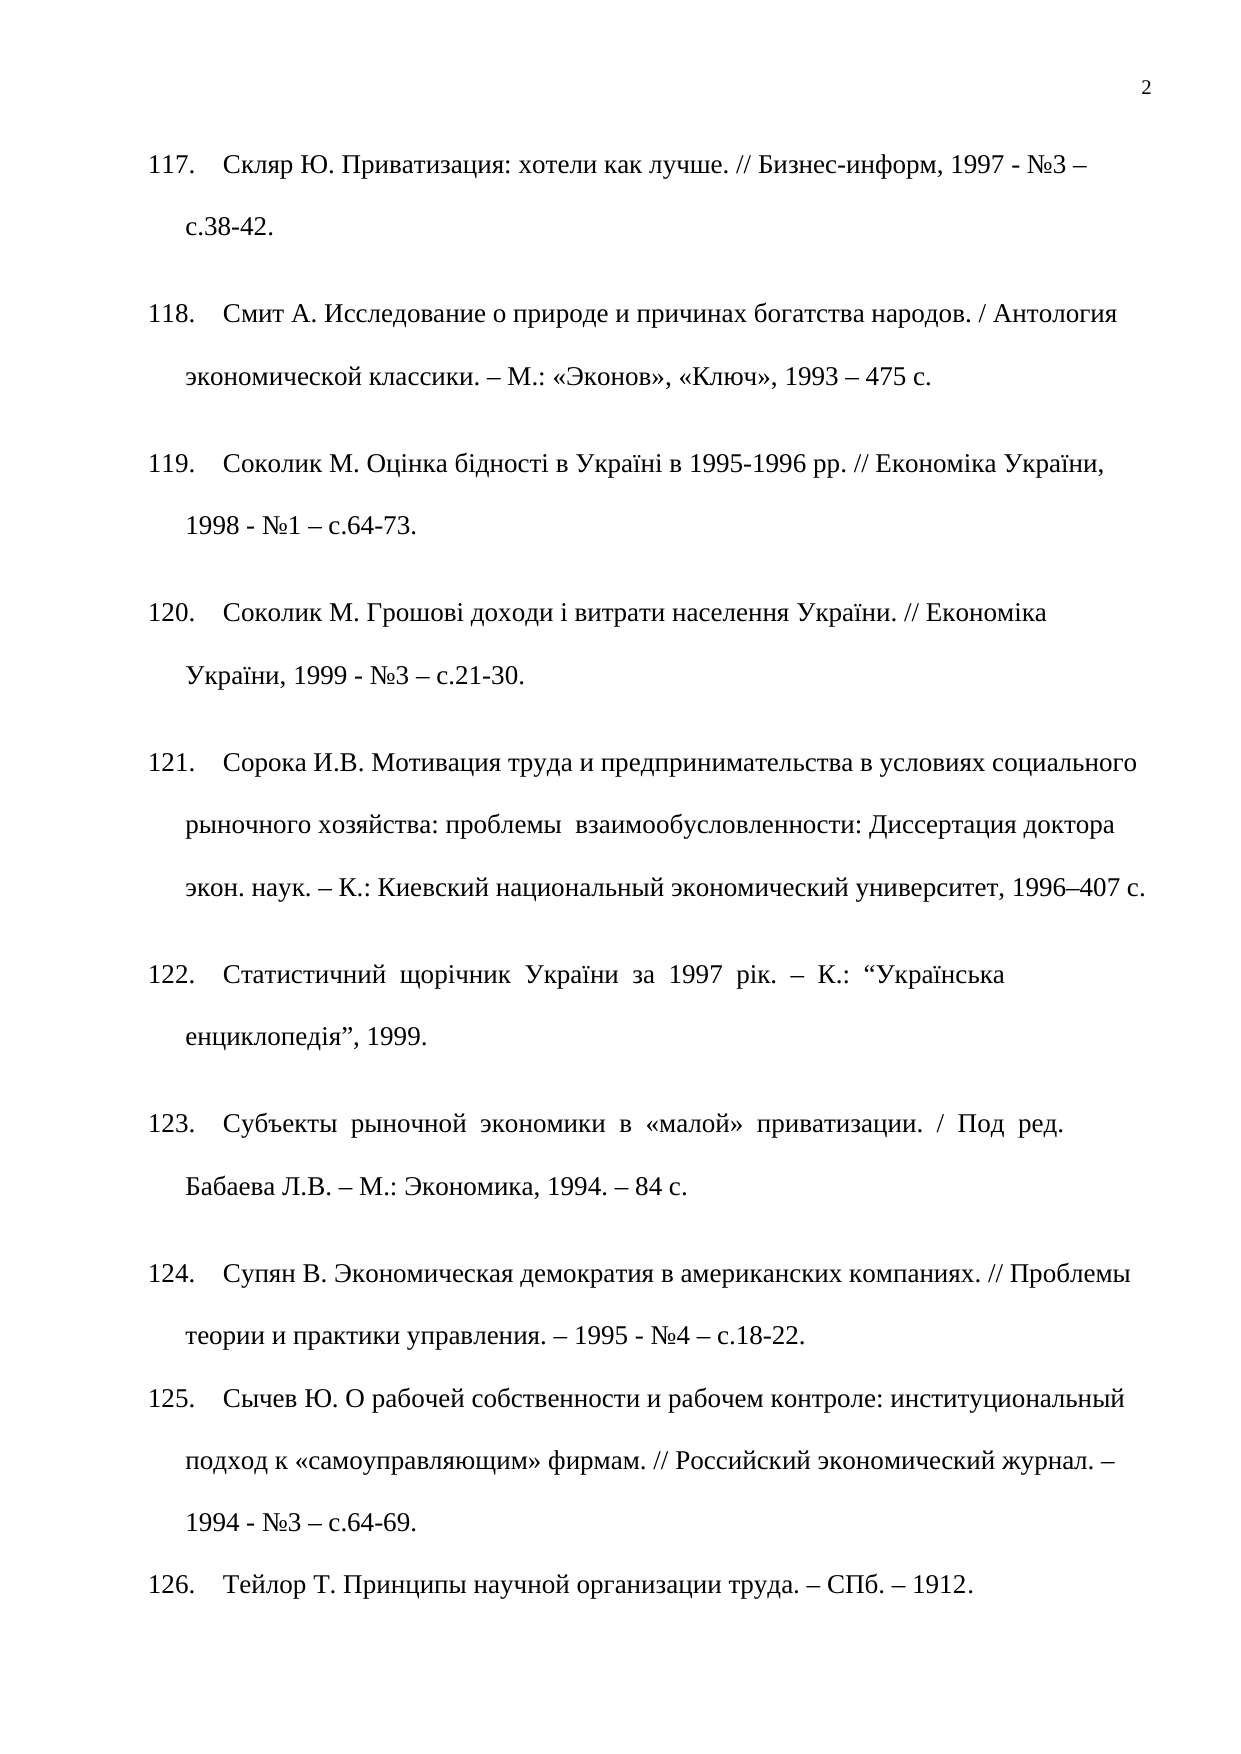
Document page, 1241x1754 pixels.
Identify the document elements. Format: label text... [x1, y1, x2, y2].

list Субъекты рыночной экономики в «малой» приватизации. / Под ред. Бабаева Л.В. – М.: Экономика, 1994. – 84 с. [148, 1107, 1152, 1201]
list Сычев Ю. О рабочей собственности и рабочем контроле: институциональный подход к «самоуправляющим» фирмам. // Российский экономический журнал. – 1994 - №3 – с.64-69. [148, 1382, 1152, 1537]
list Сорока И.В. Мотивация труда и предпринимательства в условиях социального рыночного хозяйства: проблемы взаимообусловленности: Диссертация доктора экон. наук. – К.: Киевский национальный экономический университет, 1996–407 с. [148, 746, 1152, 902]
list Соколик М. Оцінка бідності в Україні в 1995-1996 рр. // Економіка України, 1998 - №1 – с.64-73. [148, 447, 1152, 540]
list Смит А. Исследование о природе и причинах богатства народов. / Антология экономической классики. – М.: «Эконов», «Ключ», 1993 – 475 с. [148, 297, 1152, 391]
list Скляр Ю. Приватизация: хотели как лучше. // Бизнес-информ, 1997 - №3 – с.38-42. [148, 148, 1152, 241]
list Соколик М. Грошові доходи і витрати населення України. // Економіка України, 1999 - №3 – с.21-30. [148, 596, 1152, 690]
list Супян В. Экономическая демократия в американских компаниях. // Проблемы теории и практики управления. – 1995 - №4 – с.18-22. [148, 1257, 1152, 1351]
list Статистичний щорічник України за 1997 рік. – К.: “Українська енциклопедія”, 1999. [148, 958, 1152, 1051]
list Тейлор Т. Принципы научной организации труда. – СПб. – 1912. [148, 1568, 1152, 1600]
